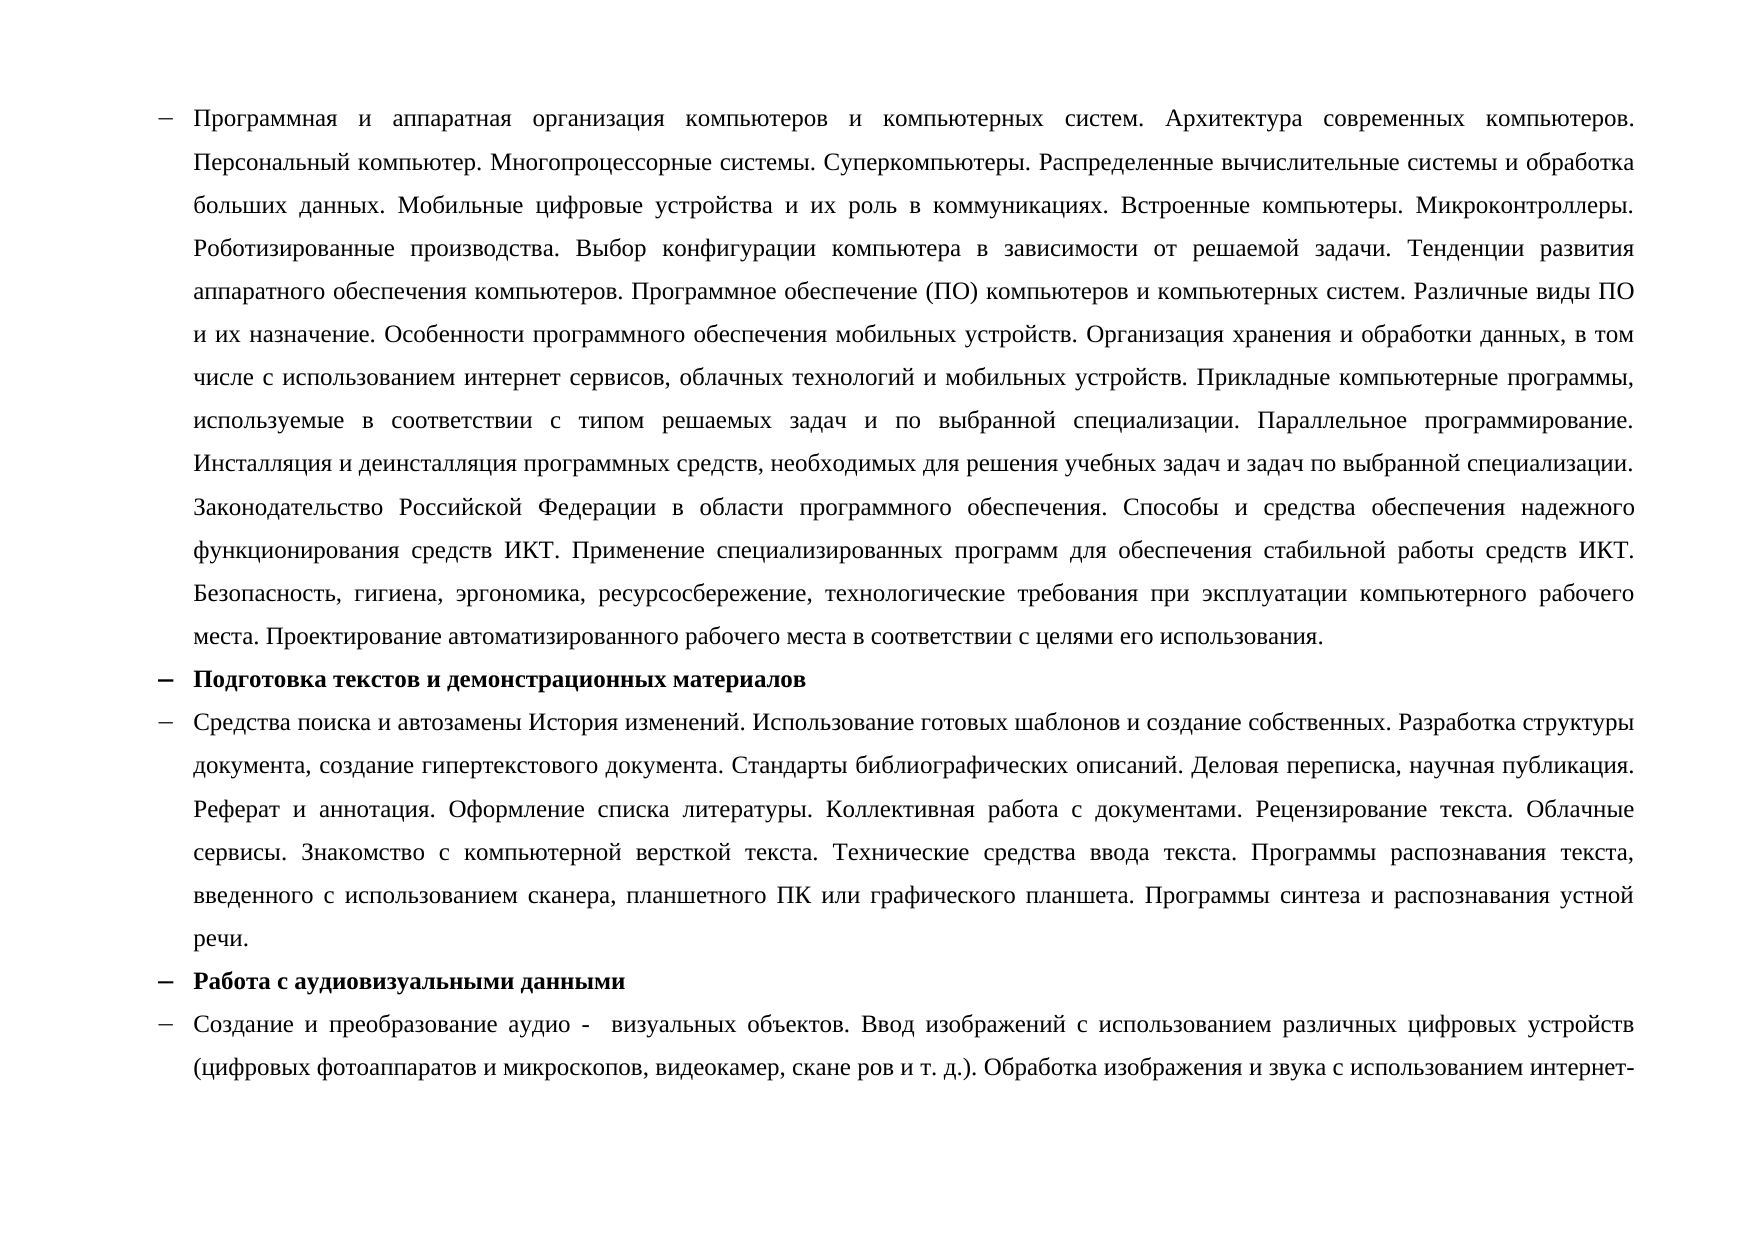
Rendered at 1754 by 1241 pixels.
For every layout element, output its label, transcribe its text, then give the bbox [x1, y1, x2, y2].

list Программная и аппаратная организация компьютеров и компьютерных систем. Архитектура современных компьютеров. Персональный компьютер. Многопроцессорные системы. Суперкомпьютеры. Распределенные вычислительные системы и обработка больших данных. Мобильные цифровые устройства и их роль в коммуникациях. Встроенные компьютеры. Микроконтроллеры. Роботизированные производства. Выбор конфигурации компьютера в зависимости от решаемой задачи. Тенденции развития аппаратного обеспечения компьютеров. Программное обеспечение (ПО) компьютеров и компьютерных систем. Различные виды ПО и их назначение. Особенности программного обеспечения мобильных устройств. Организация хранения и обработки данных, в том числе с использованием интернет сервисов, облачных технологий и мобильных устройств. Прикладные компьютерные программы, используемые в соответствии с типом решаемых задач и по выбранной специализации. Параллельное программирование. Инсталляция и деинсталляция программных средств, необходимых для решения учебных задач и задач по выбранной специализации. Законодательство Российской Федерации в области программного обеспечения. Способы и средства обеспечения надежного функционирования средств ИКТ. Применение специализированных программ для обеспечения стабильной работы средств ИКТ. Безопасность, гигиена, эргономика, ресурсосбережение, технологические требования при эксплуатации компьютерного рабочего места. Проектирование автоматизированного рабочего места в соответствии с целями его использования. [156, 103, 1636, 650]
list Работа с аудиовизуальными данными [156, 966, 1636, 995]
list Средства поиска и автозамены История изменений. Использование готовых шаблонов и создание собственных. Разработка структуры документа, создание гипертекстового документа. Стандарты библиографических описаний. Деловая переписка, научная публикация. Реферат и аннотация. Оформление списка литературы. Коллективная работа с документами. Рецензирование текста. Облачные сервисы. Знакомство с компьютерной версткой текста. Технические средства ввода текста. Программы распознавания текста, введенного с использованием сканера, планшетного ПК или графического планшета. Программы синтеза и распознавания устной речи. [156, 707, 1636, 952]
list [156, 1009, 1636, 1082]
list Подготовка текстов и демонстрационных материалов [156, 664, 1636, 693]
